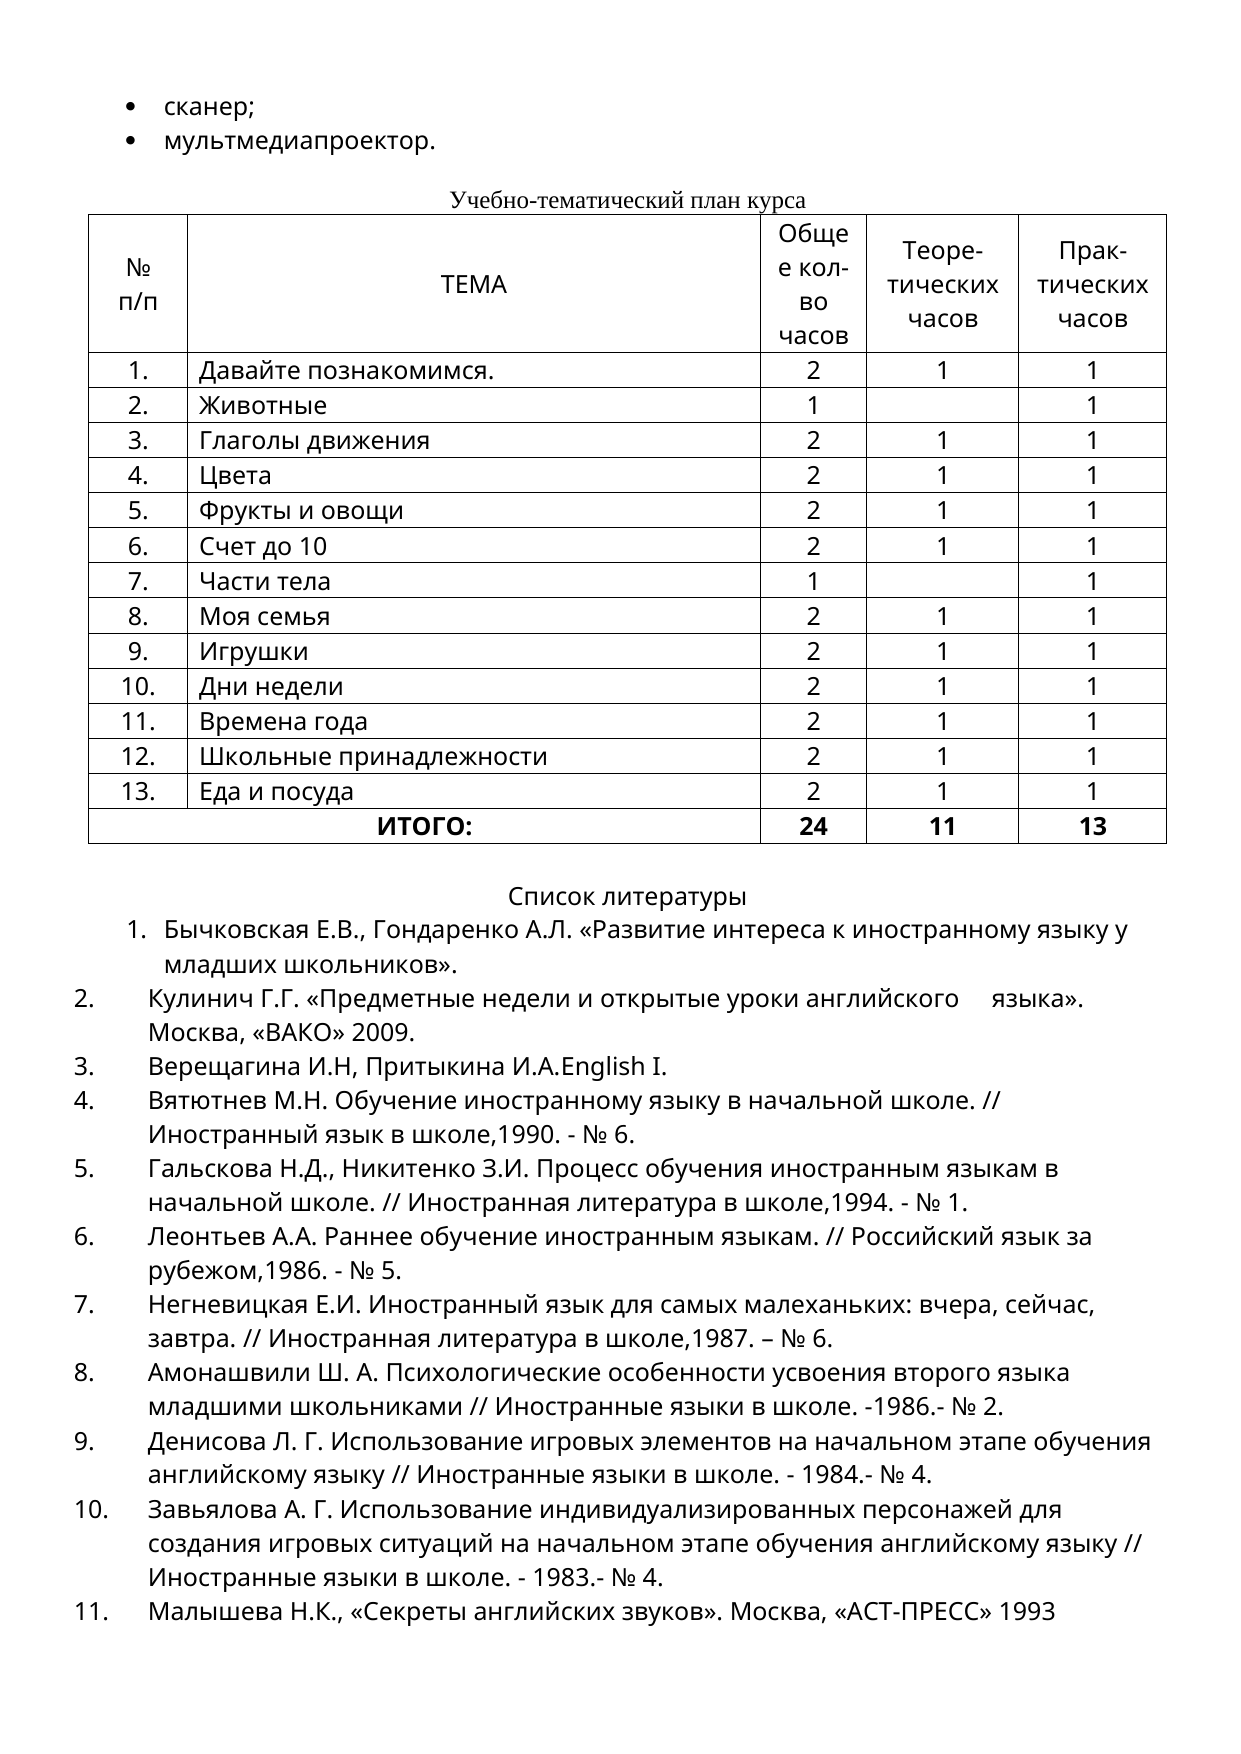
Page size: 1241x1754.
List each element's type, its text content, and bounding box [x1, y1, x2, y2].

table_cell 10. [89, 669, 187, 703]
list Амонашвили Ш. А. Психологические особенности усвоения второго языка младшими школьниками // Иностранные языки в школе. -1986.- № 2. [74, 1355, 1167, 1423]
table_cell [867, 388, 1018, 422]
table_cell 2 [761, 669, 866, 703]
table_header Общее кол-во часов [761, 215, 866, 352]
table_cell 24 [761, 809, 866, 843]
table_cell 2 [761, 739, 866, 773]
table_header № п/п [89, 215, 187, 352]
table_cell 1 [1019, 458, 1166, 492]
table_cell 1. [89, 353, 187, 387]
table_cell Счет до 10 [188, 528, 760, 562]
table_cell 2 [761, 458, 866, 492]
list Негневицкая Е.И. Иностранный язык для самых малеханьких: вчера, сейчас, завтра. // Иностранная литература в школе,1987. – № 6. [74, 1287, 1167, 1355]
table_cell 4. [89, 458, 187, 492]
table_cell 1 [867, 493, 1018, 527]
list Кулинич Г.Г. «Предметные недели и открытые уроки английского языка». Москва, «ВАКО» 2009. [74, 980, 1167, 1048]
table_cell 1 [867, 598, 1018, 632]
table_cell 1 [867, 704, 1018, 738]
table_cell 1 [1019, 388, 1166, 422]
table_cell 1 [1019, 353, 1166, 387]
table_cell 2 [761, 704, 866, 738]
list Малышева Н.К., «Секреты английских звуков». Москва, «АСТ-ПРЕСС» 1993 [74, 1593, 1167, 1627]
table_cell 8. [89, 598, 187, 632]
table_cell 3. [89, 423, 187, 457]
table_cell [867, 563, 1018, 597]
table_cell 2 [761, 423, 866, 457]
list Вятютнев М.Н. Обучение иностранному языку в начальной школе. // Иностранный язык в школе,1990. - № 6. [74, 1082, 1167, 1151]
list сканер; [126, 89, 1167, 123]
list Завьялова А. Г. Использование индивидуализированных персонажей для создания игровых ситуаций на начальном этапе обучения английскому языку // Иностранные языки в школе. - 1983.- № 4. [74, 1491, 1167, 1593]
table_cell 1 [1019, 493, 1166, 527]
table_cell 2 [761, 353, 866, 387]
table_cell Времена года [188, 704, 760, 738]
table_cell Фрукты и овощи [188, 493, 760, 527]
table_cell Части тела [188, 563, 760, 597]
table_cell 2 [761, 634, 866, 667]
text Список литературы [88, 878, 1167, 912]
table_cell 1 [867, 528, 1018, 562]
table_cell ИТОГО: [89, 809, 760, 843]
table_cell 1 [867, 634, 1018, 667]
table_cell 6. [89, 528, 187, 562]
table_cell 1 [1019, 704, 1166, 738]
table_cell 1 [761, 563, 866, 597]
table_cell Давайте познакомимся. [188, 353, 760, 387]
table_cell 2 [761, 528, 866, 562]
list Бычковская Е.В., Гондаренко А.Л. «Развитие интереса к иностранному языку у младших школьников». [126, 912, 1167, 980]
list мультмедиапроектор. [126, 123, 1167, 157]
table_cell 1 [1019, 669, 1166, 703]
table_cell 7. [89, 563, 187, 597]
table_cell 1 [1019, 563, 1166, 597]
table_cell Еда и посуда [188, 774, 760, 808]
table_cell 13. [89, 774, 187, 808]
table_cell Школьные принадлежности [188, 739, 760, 773]
list Верещагина И.Н, Притыкина И.А.English I. [74, 1048, 1167, 1082]
table_cell Игрушки [188, 634, 760, 667]
table_header Практических часов [1019, 215, 1166, 352]
list Денисова Л. Г. Использование игровых элементов на начальном этапе обучения английскому языку // Иностранные языки в школе. - 1984.- № 4. [74, 1423, 1167, 1491]
list Леонтьев А.А. Раннее обучение иностранным языкам. // Российский язык за рубежом,1986. - № 5. [74, 1219, 1167, 1287]
table_cell 1 [1019, 598, 1166, 632]
table_cell 2 [761, 598, 866, 632]
table_cell 1 [867, 353, 1018, 387]
table_cell Цвета [188, 458, 760, 492]
table_cell 1 [867, 423, 1018, 457]
table_cell 11. [89, 704, 187, 738]
table_cell Глаголы движения [188, 423, 760, 457]
text Учебно-тематический план курса [88, 186, 1167, 214]
table_cell Животные [188, 388, 760, 422]
table_cell 12. [89, 739, 187, 773]
table_cell 2 [761, 774, 866, 808]
table_cell 2. [89, 388, 187, 422]
table_cell 1 [1019, 634, 1166, 667]
table_cell 1 [867, 669, 1018, 703]
table_cell 1 [1019, 423, 1166, 457]
table_cell 1 [761, 388, 866, 422]
table_cell Моя семья [188, 598, 760, 632]
table_cell 2 [761, 493, 866, 527]
list Гальскова Н.Д., Никитенко З.И. Процесс обучения иностранным языкам в начальной школе. // Иностранная литература в школе,1994. - № 1. [74, 1151, 1167, 1219]
table_cell 1 [867, 458, 1018, 492]
table_header Теоретических часов [867, 215, 1018, 352]
table_cell 9. [89, 634, 187, 667]
table_cell 5. [89, 493, 187, 527]
table_cell 11 [867, 809, 1018, 843]
table_header ТЕМА [188, 215, 760, 352]
table_cell 1 [1019, 774, 1166, 808]
table_cell 1 [867, 739, 1018, 773]
table_cell Дни недели [188, 669, 760, 703]
table_cell 1 [867, 774, 1018, 808]
table_cell 1 [1019, 528, 1166, 562]
table_cell 1 [1019, 739, 1166, 773]
table_cell 13 [1019, 809, 1166, 843]
